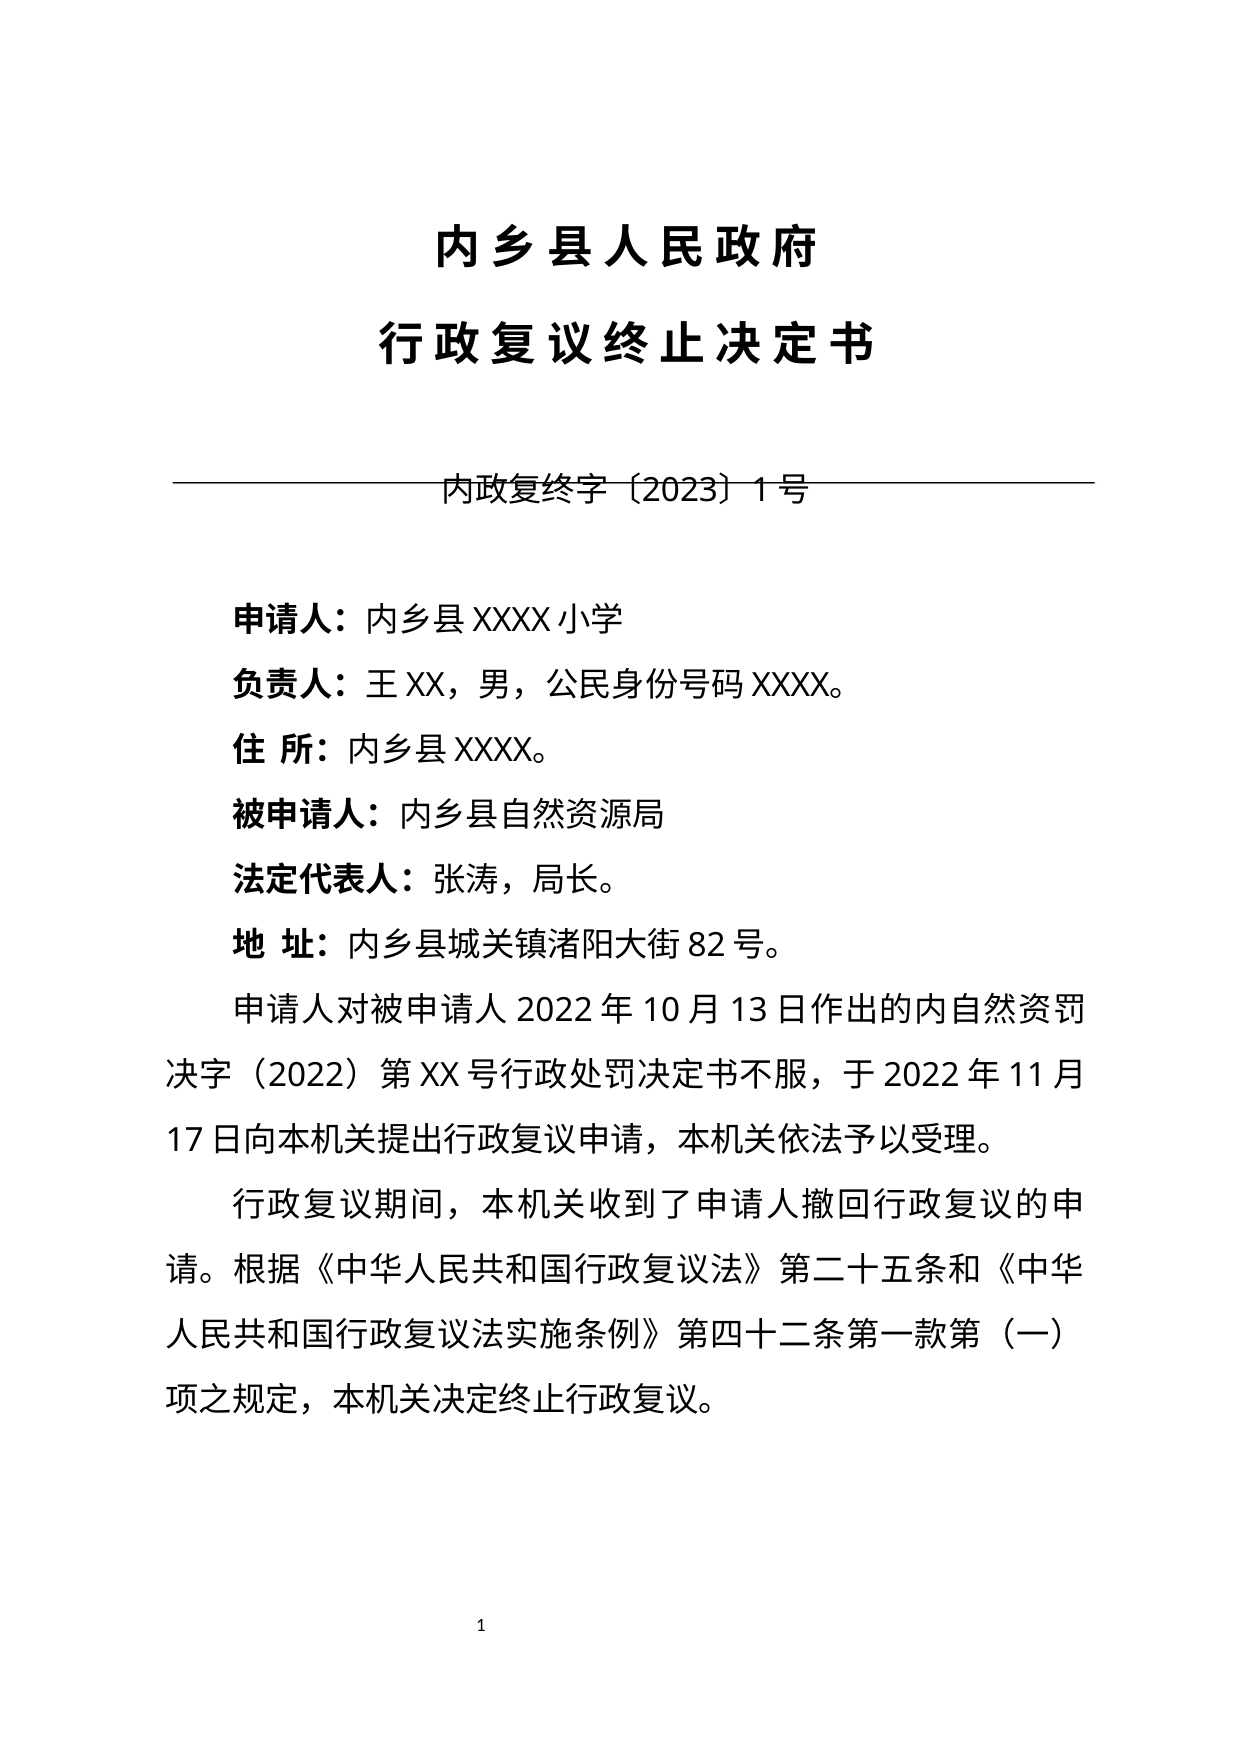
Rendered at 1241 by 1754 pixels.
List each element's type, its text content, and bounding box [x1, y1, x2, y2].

text 负责人：王XX，男，公民身份号码XXXX。 [165, 649, 1087, 714]
picture [1087, 482, 1100, 486]
text 被申请人：内乡县自然资源局 [165, 779, 1087, 844]
text 法定代表人：张涛，局长。 [165, 844, 1087, 909]
text 地 址：内乡县城关镇渚阳大街82号。 [165, 909, 1087, 974]
text 住 所：内乡县XXXX。 [165, 714, 1087, 779]
text 申请人：内乡县XXXX小学 [165, 584, 1087, 649]
text 行 政 复 议 终 止 决 定 书 [165, 292, 1087, 389]
text 内政复终字〔2023〕1号 [165, 454, 1087, 519]
text 申请人对被申请人2022年10月13日作出的内自然资罚决字（2022）第XX号行政处罚决定书不服，于2022年11月17日向本机关提出行政复议申请，本机关依法予以受理。 [165, 974, 1087, 1169]
text 行政复议期间，本机关收到了申请人撤回行政复议的申请。根据《中华人民共和国行政复议法》第二十五条和《中华人民共和国行政复议法实施条例》第四十二条第一款第（一）项之规定，本机关决定终止行政复议。 [165, 1169, 1087, 1429]
text 内 乡 县 人 民 政 府 [165, 194, 1087, 292]
